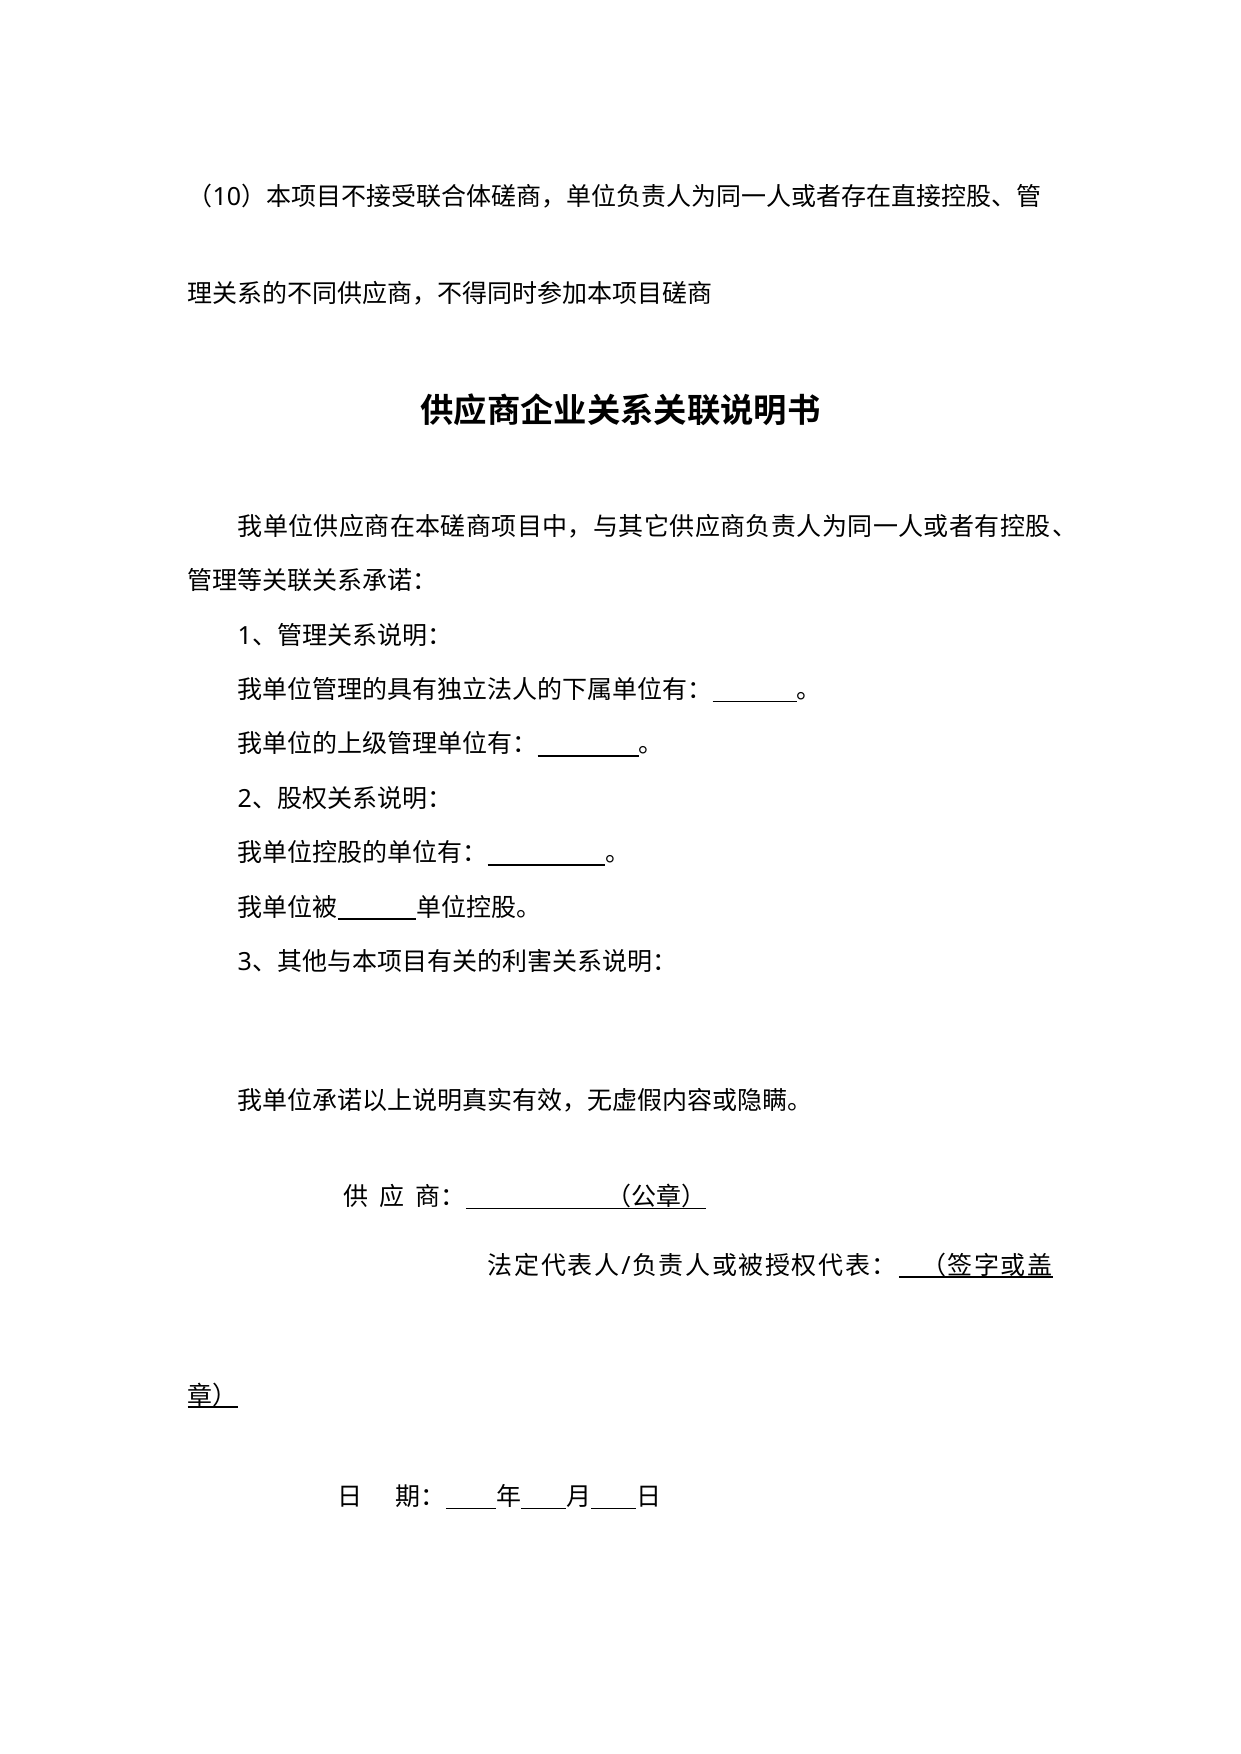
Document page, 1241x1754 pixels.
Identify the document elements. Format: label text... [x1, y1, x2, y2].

text 法定代表人/负责人或被授权代表： （签字或盖章） [187, 1231, 1053, 1426]
text 日 期： 年 月 日 [187, 1462, 1053, 1527]
text 3、其他与本项目有关的利害关系说明： [187, 941, 1053, 978]
text 2、股权关系说明： [187, 778, 1053, 814]
text 我单位的上级管理单位有： 。 [187, 724, 1053, 760]
text （10）本项目不接受联合体磋商，单位负责人为同一人或者存在直接控股、管理关系的不同供应商，不得同时参加本项目磋商 [187, 162, 1053, 324]
text 我单位控股的单位有： 。 [187, 833, 1053, 869]
text 我单位管理的具有独立法人的下属单位有： 。 [187, 669, 1053, 706]
text 供应商企业关系关联说明书 [187, 375, 1053, 440]
text 我单位承诺以上说明真实有效，无虚假内容或隐瞒。 [187, 1080, 1053, 1116]
text 我单位供应商在本磋商项目中，与其它供应商负责人为同一人或者有控股、管理等关联关系承诺： [187, 506, 1053, 597]
text 我单位被 单位控股。 [187, 887, 1053, 923]
text 1、管理关系说明： [187, 615, 1053, 651]
text 供 应 商： （公章） [187, 1177, 1053, 1213]
